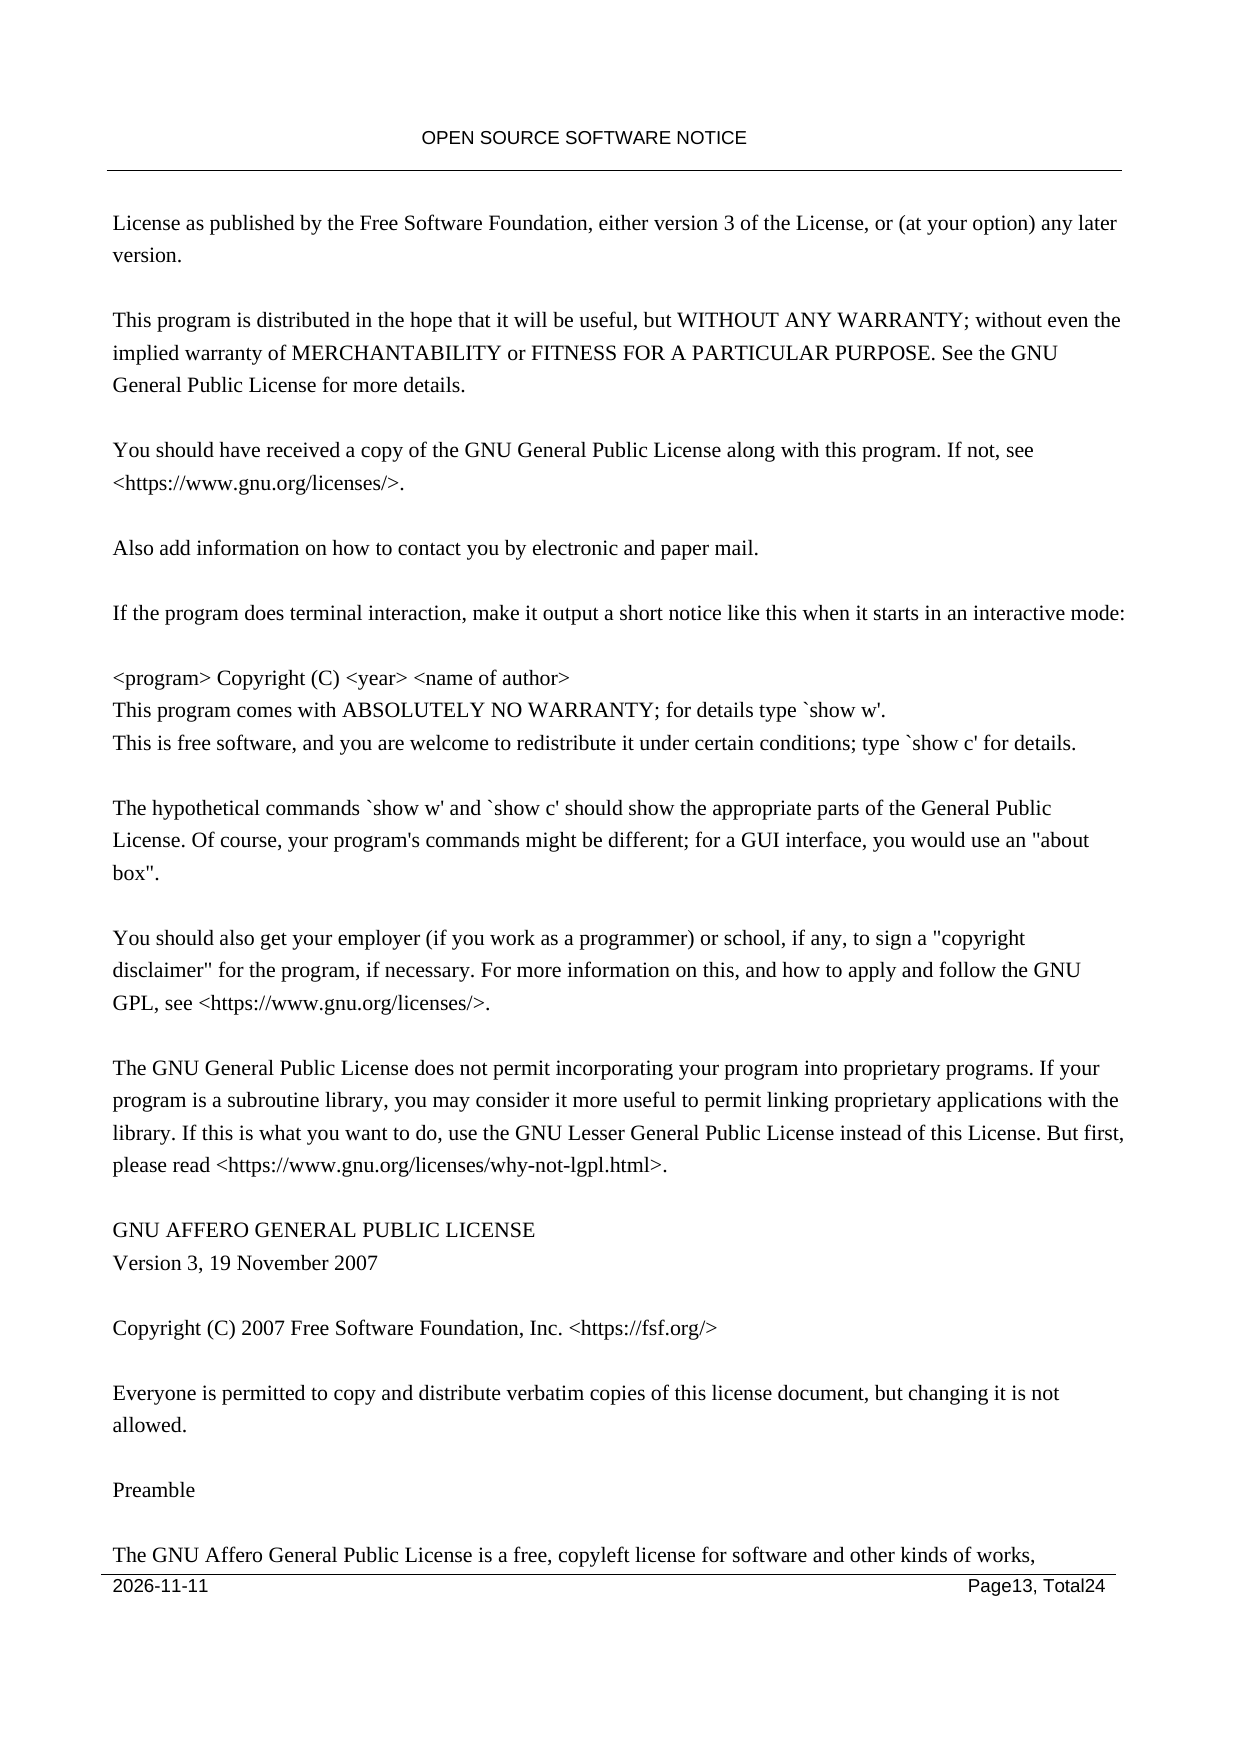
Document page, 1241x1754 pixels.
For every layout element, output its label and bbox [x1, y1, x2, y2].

text [112, 206, 1128, 1571]
